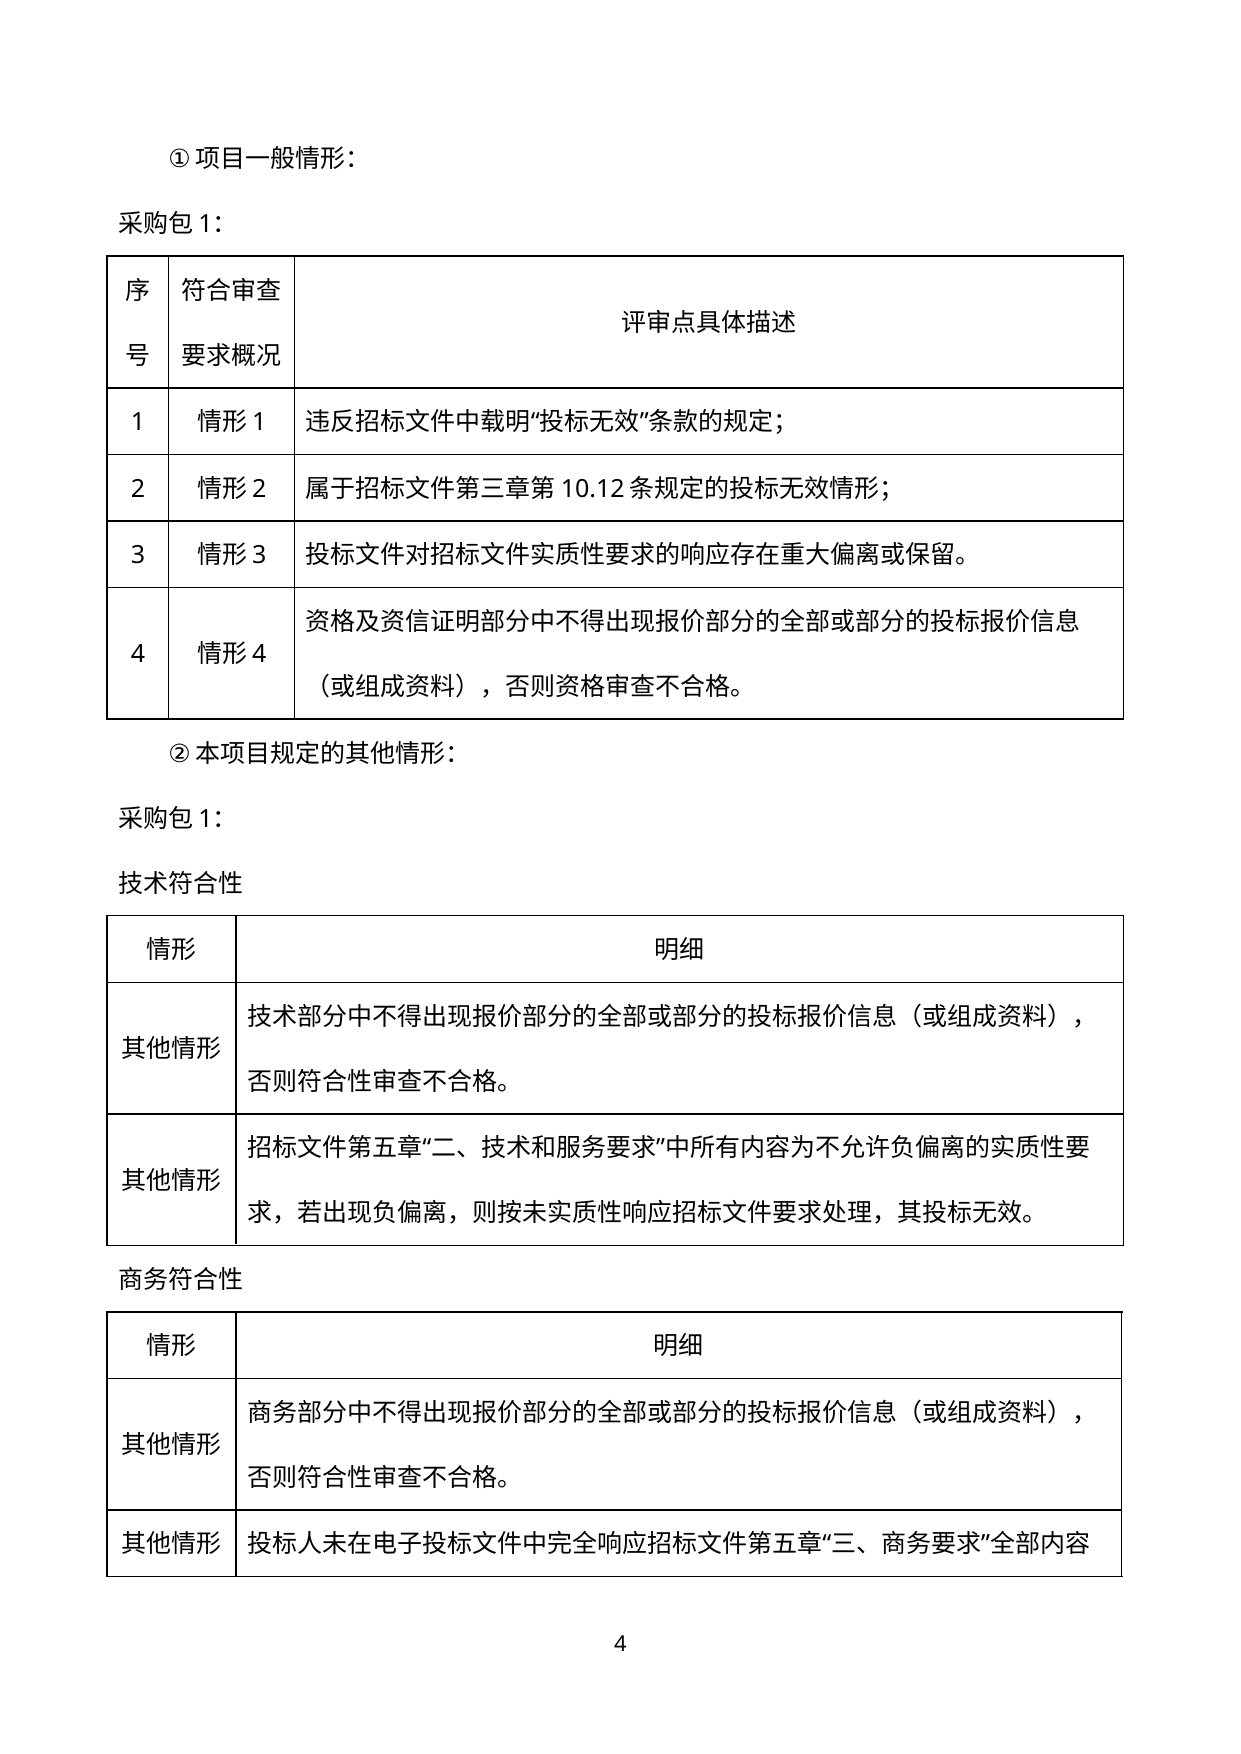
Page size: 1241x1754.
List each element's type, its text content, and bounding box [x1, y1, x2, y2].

table_cell 情形1 [169, 389, 294, 453]
table_header 序号 [108, 257, 168, 387]
table_header 明细 [237, 916, 1123, 981]
table_cell 情形3 [169, 522, 294, 587]
table_header 情形 [108, 916, 235, 981]
table_cell 其他情形 [108, 1115, 235, 1244]
table_cell 属于招标文件第三章第10.12条规定的投标无效情形； [295, 455, 1123, 520]
table_cell 4 [108, 588, 168, 718]
text ②本项目规定的其他情形： [118, 720, 1122, 785]
table_cell 投标文件对招标文件实质性要求的响应存在重大偏离或保留。 [295, 522, 1123, 587]
table_cell 招标文件第五章“二、技术和服务要求”中所有内容为不允许负偏离的实质性要求，若出现负偏离，则按未实质性响应招标文件要求处理，其投标无效。 [237, 1115, 1123, 1244]
table_cell 3 [108, 522, 168, 587]
text 技术符合性 [118, 850, 1122, 915]
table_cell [237, 1511, 1121, 1576]
text 商务符合性 [118, 1246, 1122, 1311]
table_cell 技术部分中不得出现报价部分的全部或部分的投标报价信息（或组成资料），否则符合性审查不合格。 [237, 983, 1123, 1113]
text 采购包1： [118, 190, 1122, 255]
table_cell 违反招标文件中载明“投标无效”条款的规定； [295, 389, 1123, 453]
table_cell 资格及资信证明部分中不得出现报价部分的全部或部分的投标报价信息（或组成资料），否则资格审查不合格。 [295, 588, 1123, 718]
table_header 符合审查要求概况 [169, 257, 294, 387]
table_cell 情形2 [169, 455, 294, 520]
table_cell 1 [108, 389, 168, 453]
text ①项目一般情形： [118, 125, 1122, 190]
table_cell 其他情形 [108, 1511, 235, 1576]
table_cell 其他情形 [108, 1379, 235, 1509]
table_cell 其他情形 [108, 983, 235, 1113]
table_header 明细 [237, 1313, 1121, 1378]
table_cell 情形4 [169, 588, 294, 718]
table_cell 商务部分中不得出现报价部分的全部或部分的投标报价信息（或组成资料），否则符合性审查不合格。 [237, 1379, 1121, 1509]
table_header 评审点具体描述 [295, 257, 1123, 387]
table_cell 2 [108, 455, 168, 520]
text 采购包1： [118, 785, 1122, 850]
table_header 情形 [108, 1313, 235, 1378]
